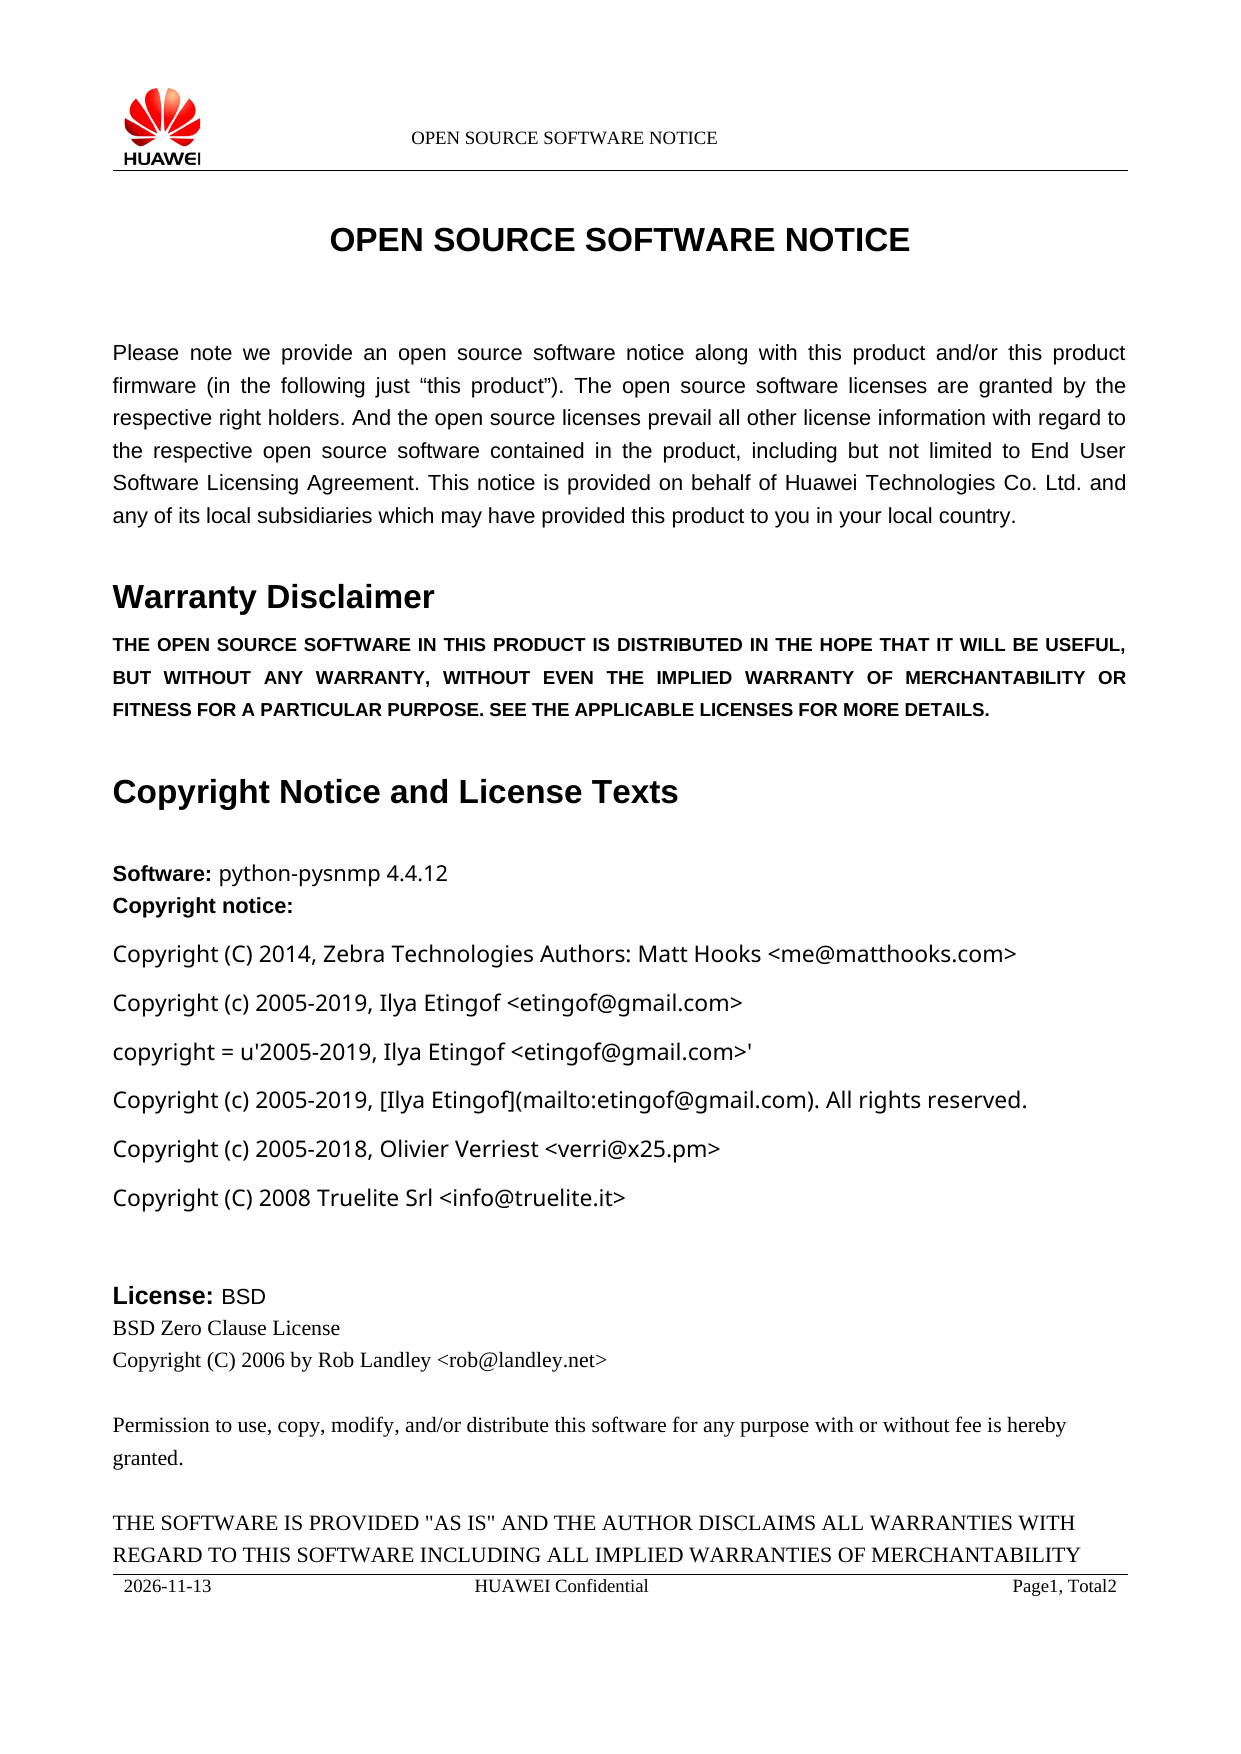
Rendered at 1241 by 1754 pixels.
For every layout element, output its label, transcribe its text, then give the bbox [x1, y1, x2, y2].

text Copyright notice: Copyright (C) 2014, Zebra Technologies Authors: Matt Hooks <me@matthooks.com> Copyright (c) 2005-2019, Ilya Etingof <etingof@gmail.com> copyright = u'2005-2019, Ilya Etingof <etingof@gmail.com>' Copyright (c) 2005-2019, [Ilya Etingof](mailto:etingof@gmail.com). All rights reserved. Copyright (c) 2005-2018, Olivier Verriest <verri@x25.pm> Copyright (C) 2008 Truelite Srl <info@truelite.it> [112, 889, 1128, 1263]
text The open source software in this product is distributed in the hope that it will be useful, but WITHOUT ANY WARRANTY, without even the implied warranty of MERCHANTABILITY or FITNESS FOR A PARTICULAR PURPOSE. See the applicable licenses for more details. [112, 629, 1128, 726]
text OPEN SOURCE SOFTWARE NOTICE [112, 206, 1128, 271]
text Copyright Notice and License Texts [112, 759, 1128, 824]
text License: BSD [112, 1279, 1128, 1311]
text Warranty Disclaimer [112, 564, 1128, 629]
picture [124, 88, 201, 165]
title Software: python-pysnmp 4.4.12 [112, 856, 1128, 889]
text Please note we provide an open source software notice along with this product and/or this product firmware (in the following just “this product”). The open source software licenses are granted by the respective right holders. And the open source licenses prevail all other license information with regard to the respective open source software contained in the product, including but not limited to End User Software Licensing Agreement. This notice is provided on behalf of Huawei Technologies Co. Ltd. and any of its local subsidiaries which may have provided this product to you in your local country. [112, 336, 1128, 531]
